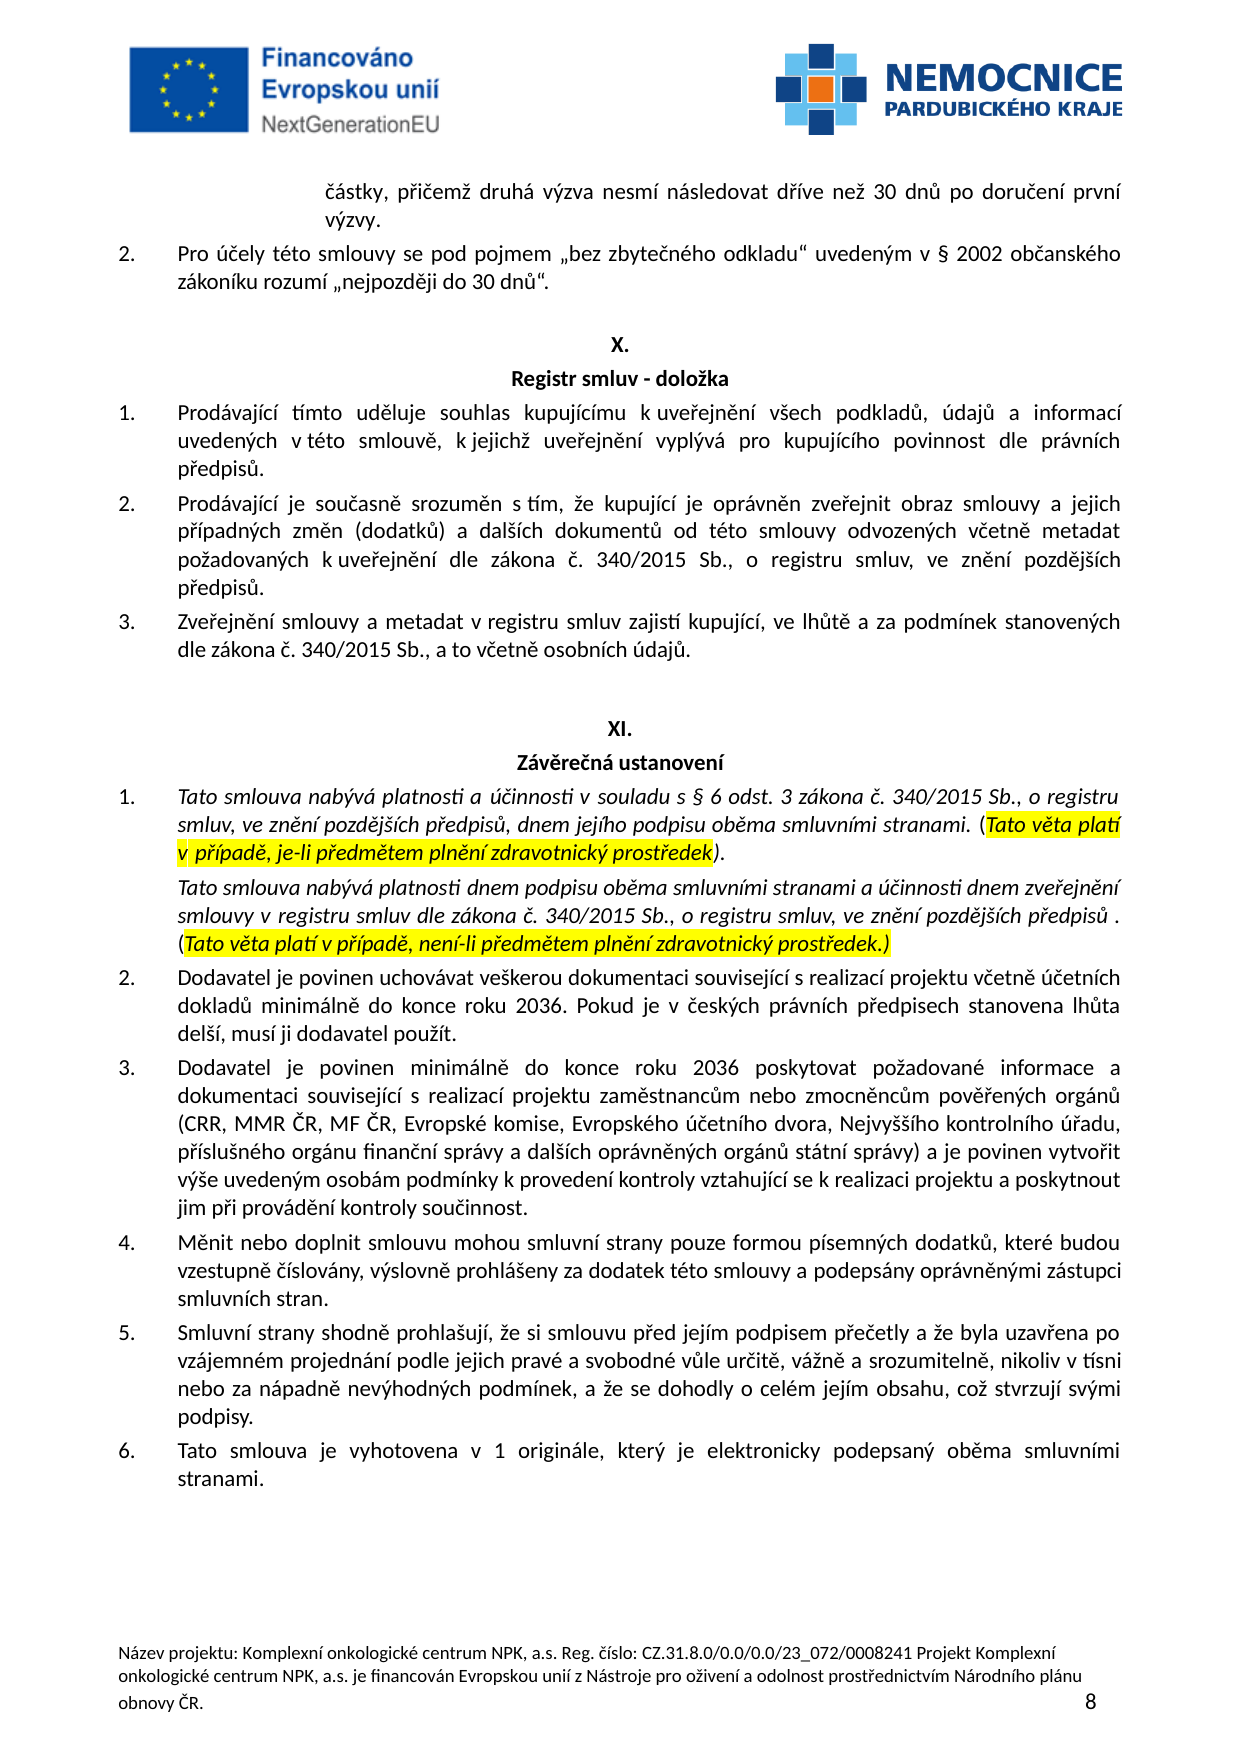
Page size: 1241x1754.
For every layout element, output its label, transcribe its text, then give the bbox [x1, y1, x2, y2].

text Tato smlouva nabývá platnosti dnem podpisu oběma smluvními stranami a účinnosti dnem zveřejnění smlouvy v registru smluv dle zákona č. 340/2015 Sb., o registru smluv, ve znění pozdějších předpisů . (Tato věta platí v případě, není-li předmětem plnění zdravotnický prostředek.) [177, 873, 1122, 957]
list Prodávající je současně srozuměn s tím, že kupující je oprávněn zveřejnit obraz smlouvy a jejich případných změn (dodatků) a dalších dokumentů od této smlouvy odvozených včetně metadat požadovaných k uveřejnění dle zákona č. 340/2015 Sb., o registru smluv, ve znění pozdějších předpisů. [118, 489, 1122, 601]
list Dodavatel je povinen minimálně do konce roku 2036 poskytovat požadované informace a dokumentaci související s realizací projektu zaměstnancům nebo zmocněncům pověřených orgánů (CRR, MMR ČR, MF ČR, Evropské komise, Evropského účetního dvora, Nejvyššího kontrolního úřadu, příslušného orgánu finanční správy a dalších oprávněných orgánů státní správy) a je povinen vytvořit výše uvedeným osobám podmínky k provedení kontroly vztahující se k realizaci projektu a poskytnout jim při provádění kontroly součinnost. [118, 1053, 1122, 1222]
list Zveřejnění smlouvy a metadat v registru smluv zajistí kupující, ve lhůtě a za podmínek stanovených dle zákona č. 340/2015 Sb., a to včetně osobních údajů. [118, 607, 1122, 663]
text X. [118, 330, 1122, 358]
text Registr smluv - doložka [118, 364, 1122, 392]
text XI. [118, 714, 1122, 742]
list Pro účely této smlouvy se pod pojmem „bez zbytečného odkladu“ uvedeným v § 2002 občanského zákoníku rozumí „nejpozději do 30 dnů“. [118, 239, 1122, 296]
picture [774, 42, 1123, 136]
list Dodavatel je povinen uchovávat veškerou dokumentaci související s realizací projektu včetně účetních dokladů minimálně do konce roku 2036. Pokud je v českých právních předpisech stanovena lhůta delší, musí ji dodavatel použít. [118, 963, 1122, 1047]
picture [121, 34, 460, 141]
list Tato smlouva nabývá platnosti a účinnosti v souladu s § 6 odst. 3 zákona č. 340/2015 Sb., o registru smluv, ve znění pozdějších předpisů, dnem jejího podpisu oběma smluvními stranami. (Tato věta platí v případě, je-li předmětem plnění zdravotnický prostředek). [118, 782, 1122, 867]
text Závěrečná ustanovení [118, 748, 1122, 776]
list Smluvní strany shodně prohlašují, že si smlouvu před jejím podpisem přečetly a že byla uzavřena po vzájemném projednání podle jejich pravé a svobodné vůle určitě, vážně a srozumitelně, nikoliv v tísni nebo za nápadně nevýhodných podmínek, a že se dohodly o celém jejím obsahu, což stvrzují svými podpisy. [118, 1318, 1122, 1430]
list Tato smlouva je vyhotovena v 1 originále, který je elektronicky podepsaný oběma smluvními stranami. [118, 1436, 1122, 1492]
list Prodávající tímto uděluje souhlas kupujícímu k uveřejnění všech podkladů, údajů a informací uvedených v této smlouvě, k jejichž uveřejnění vyplývá pro kupujícího povinnost dle právních předpisů. [118, 398, 1122, 482]
list Měnit nebo doplnit smlouvu mohou smluvní strany pouze formou písemných dodatků, které budou vzestupně číslovány, výslovně prohlášeny za dodatek této smlouvy a podepsány oprávněnými zástupci smluvních stran. [118, 1228, 1122, 1312]
